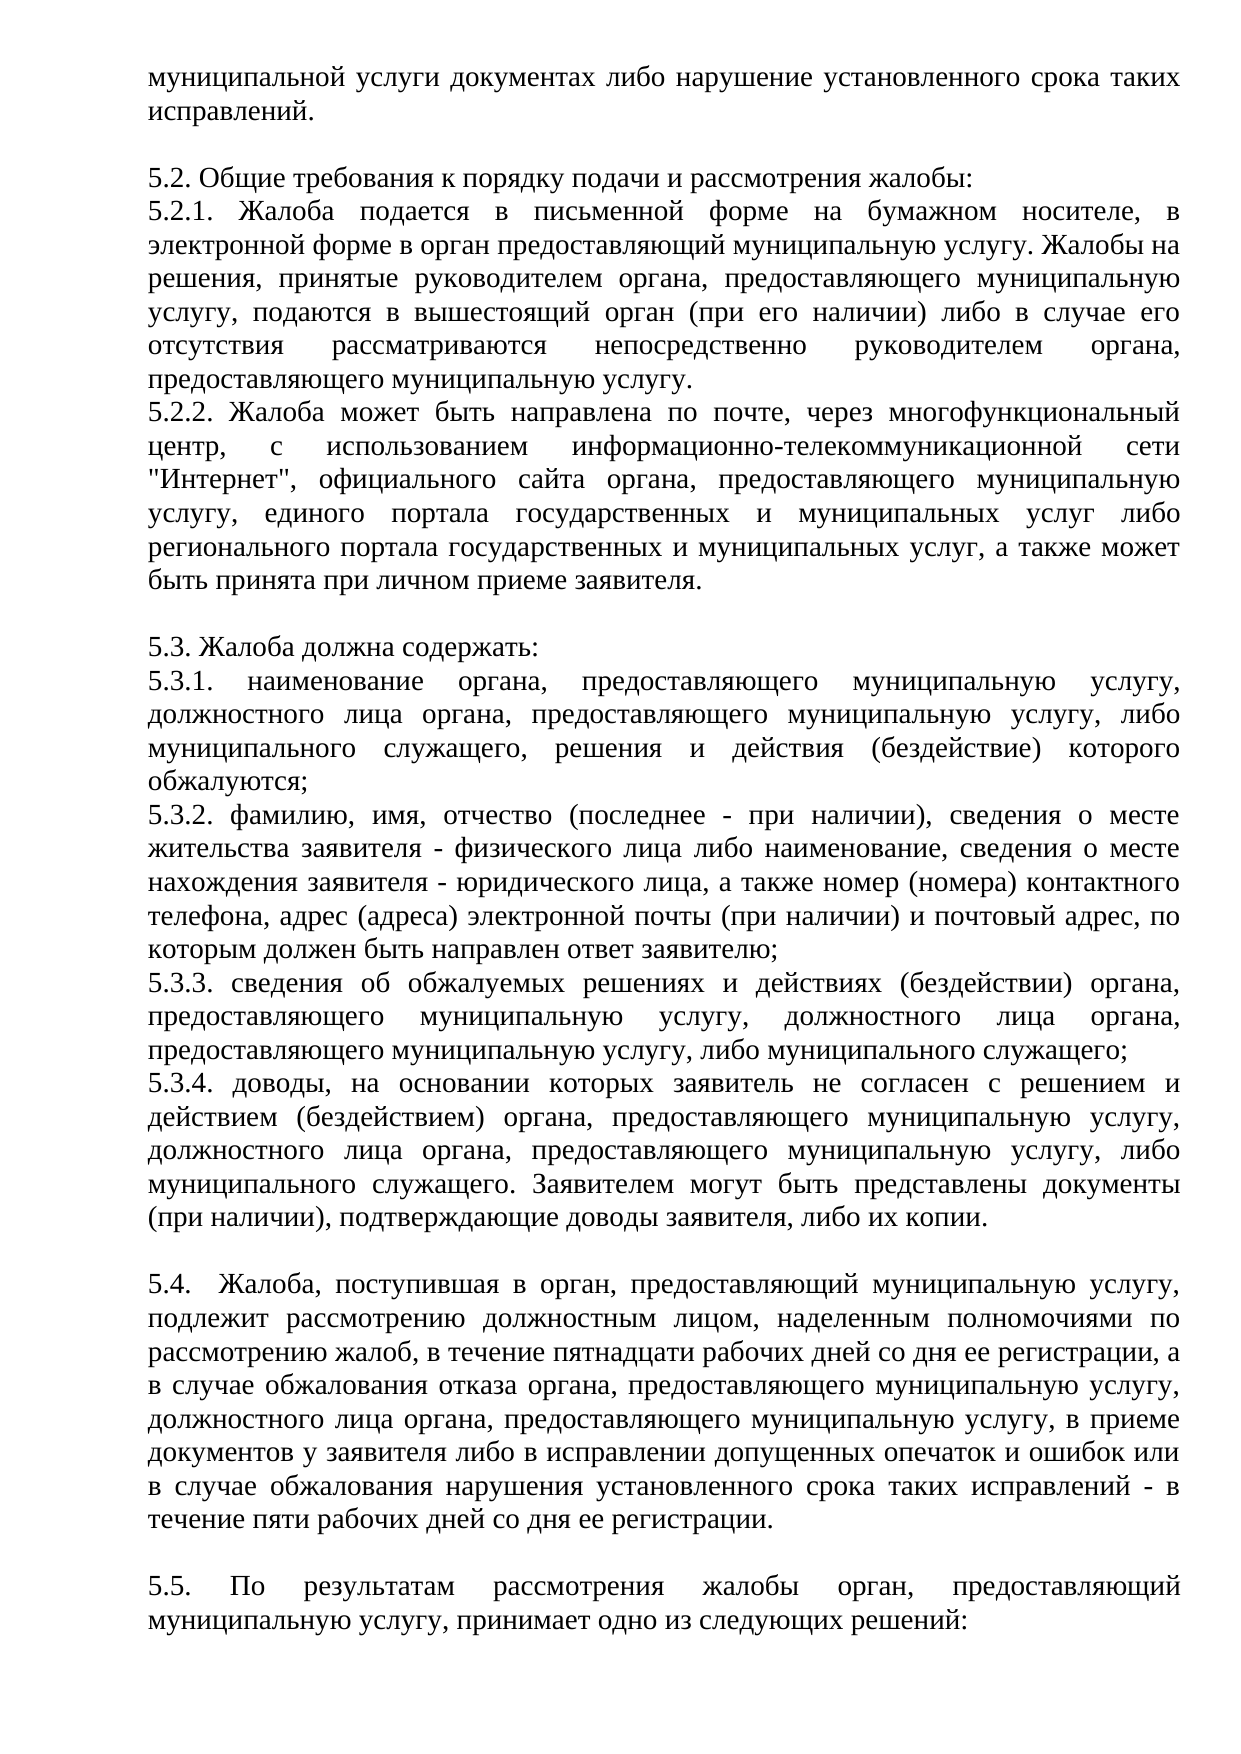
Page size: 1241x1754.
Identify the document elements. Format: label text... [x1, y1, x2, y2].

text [148, 59, 1181, 126]
text 5.2.1. Жалоба подается в письменной форме на бумажном носителе, в электронной форме в орган предоставляющий муниципальную услугу. Жалобы на решения, принятые руководителем органа, предоставляющего муниципальную услугу, подаются в вышестоящий орган (при его наличии) либо в случае его отсутствия рассматриваются непосредственно руководителем органа, предоставляющего муниципальную услугу. [148, 193, 1181, 394]
text 5.2.2. Жалоба может быть направлена по почте, через многофункциональный центр, с использованием информационно-телекоммуникационной сети "Интернет", официального сайта органа, предоставляющего муниципальную услугу, единого портала государственных и муниципальных услуг либо регионального портала государственных и муниципальных услуг, а также может быть принята при личном приеме заявителя. [148, 394, 1181, 596]
text 5.3.1. наименование органа, предоставляющего муниципальную услугу, должностного лица органа, предоставляющего муниципальную услугу, либо муниципального служащего, решения и действия (бездействие) которого обжалуются; [148, 663, 1181, 797]
text 5.2. Общие требования к порядку подачи и рассмотрения жалобы: [148, 160, 1181, 193]
text 5.5. По результатам рассмотрения жалобы орган, предоставляющий муниципальную услугу, принимает одно из следующих решений: [148, 1568, 1181, 1636]
text 5.4. Жалоба, поступившая в орган, предоставляющий муниципальную услугу, подлежит рассмотрению должностным лицом, наделенным полномочиями по рассмотрению жалоб, в течение пятнадцати рабочих дней со дня ее регистрации, а в случае обжалования отказа органа, предоставляющего муниципальную услугу, должностного лица органа, предоставляющего муниципальную услугу, в приеме документов у заявителя либо в исправлении допущенных опечаток и ошибок или в случае обжалования нарушения установленного срока таких исправлений - в течение пяти рабочих дней со дня ее регистрации. [148, 1267, 1181, 1535]
text 5.3. Жалоба должна содержать: [148, 629, 1181, 663]
text 5.3.2. фамилию, имя, отчество (последнее - при наличии), сведения о месте жительства заявителя - физического лица либо наименование, сведения о месте нахождения заявителя - юридического лица, а также номер (номера) контактного телефона, адрес (адреса) электронной почты (при наличии) и почтовый адрес, по которым должен быть направлен ответ заявителю; [148, 797, 1181, 965]
text 5.3.4. доводы, на основании которых заявитель не согласен с решением и действием (бездействием) органа, предоставляющего муниципальную услугу, должностного лица органа, предоставляющего муниципальную услугу, либо муниципального служащего. Заявителем могут быть представлены документы (при наличии), подтверждающие доводы заявителя, либо их копии. [148, 1065, 1181, 1233]
text 5.3.3. сведения об обжалуемых решениях и действиях (бездействии) органа, предоставляющего муниципальную услугу, должностного лица органа, предоставляющего муниципальную услугу, либо муниципального служащего; [148, 965, 1181, 1065]
